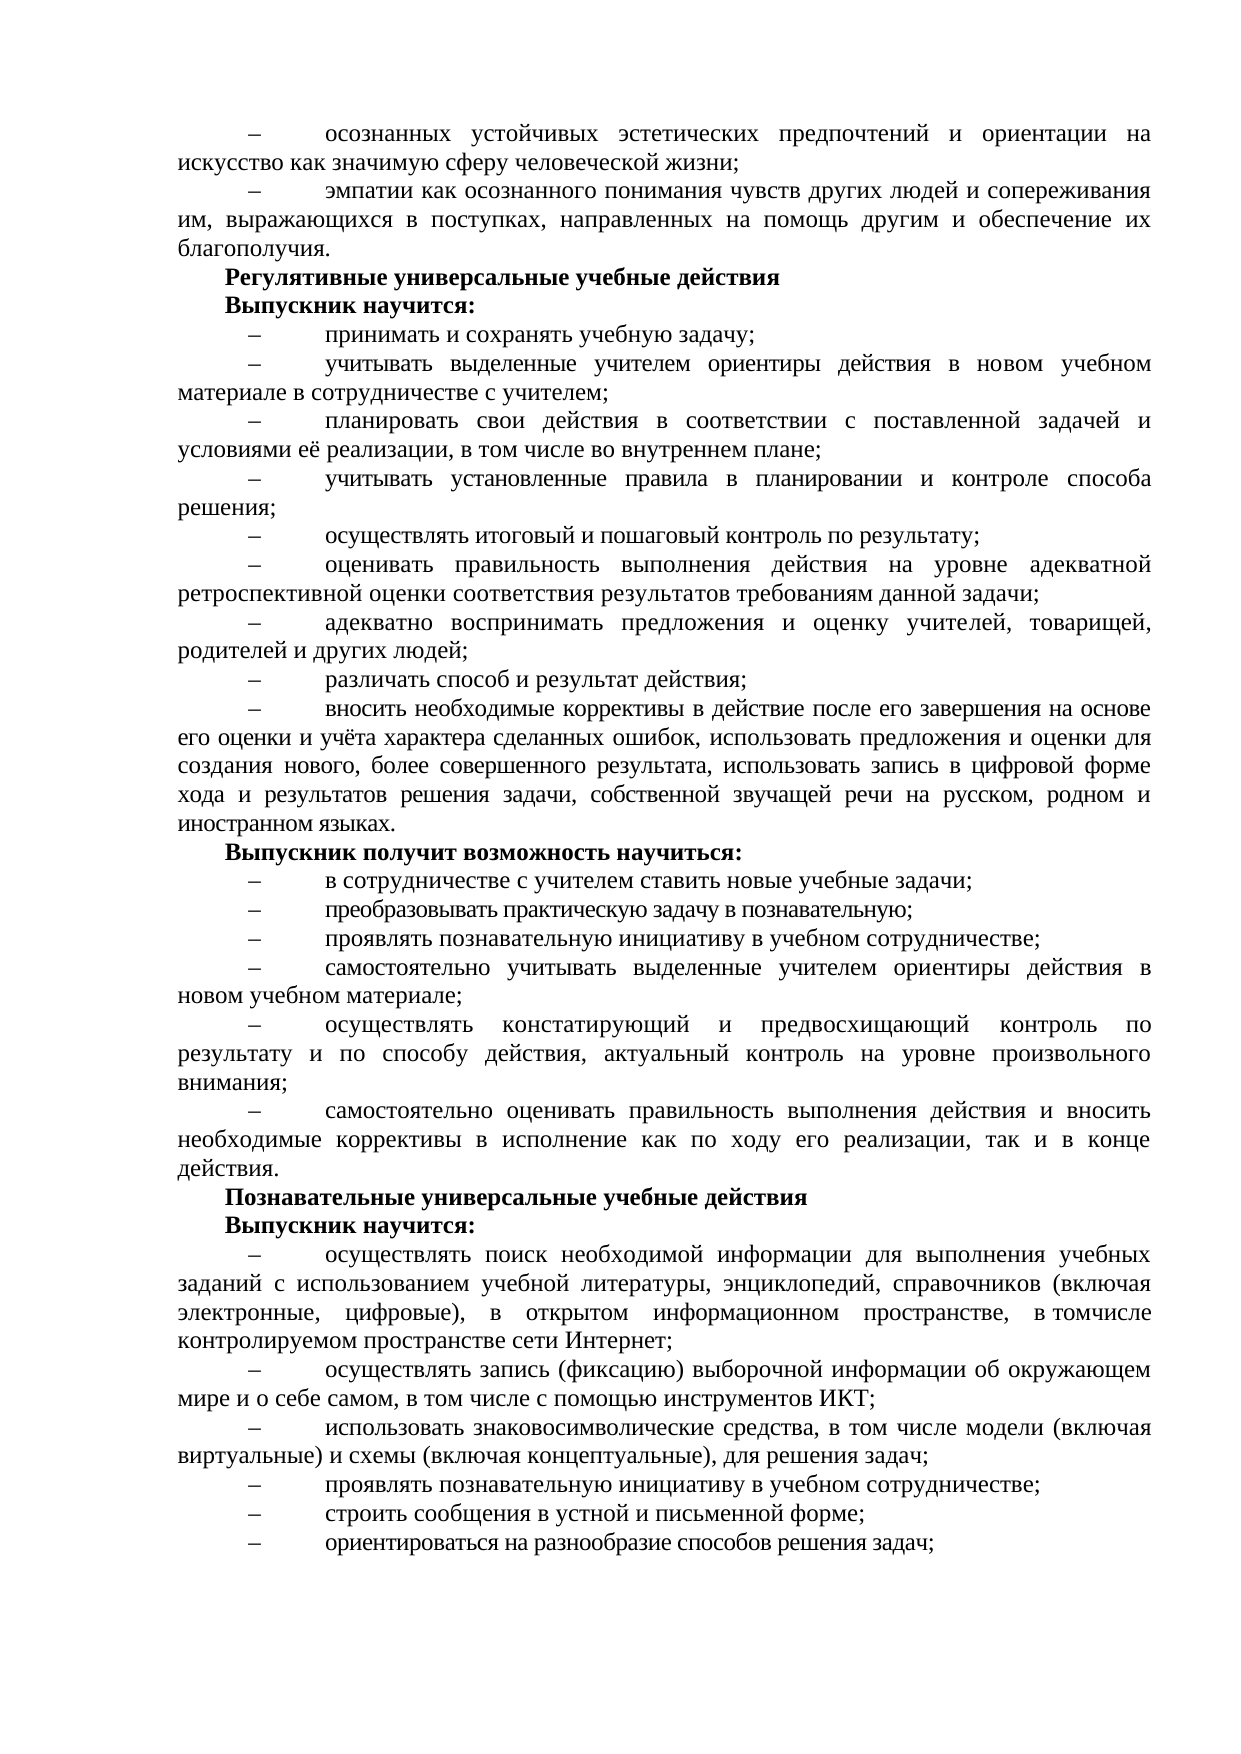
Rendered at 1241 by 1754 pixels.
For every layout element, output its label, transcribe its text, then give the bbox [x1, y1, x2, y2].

list вносить необходимые коррективы в действие после его завершения на основе его оценки и учёта характера сделанных ошибок, использовать предложения и оценки для создания нового, более совершенного результата, использовать запись в цифровой форме хода и результатов решения задачи, собственной звучащей речи на русском, родном и иностранном языках. [177, 693, 1152, 837]
text Выпускник научится: [177, 1211, 1152, 1239]
list проявлять познавательную инициативу в учебном сотрудничестве; [177, 923, 1152, 952]
list осуществлять поиск необходимой информации для выполнения учебных заданий с использованием учебной литературы, энциклопедий, справочников (включая электронные, цифровые), в открытом информационном пространстве, в томчисле контролируемом пространстве сети Интернет; [177, 1239, 1152, 1354]
list ориентироваться на разнообразие способов решения задач; [177, 1527, 1152, 1556]
list адекватно воспринимать предложения и оценку учителей, товарищей, родителей и других людей; [177, 607, 1152, 664]
text Познавательные универсальные учебные действия [177, 1182, 1152, 1211]
list проявлять познавательную инициативу в учебном сотрудничестве; [177, 1469, 1152, 1498]
list осуществлять итоговый и пошаговый контроль по результату; [177, 521, 1152, 549]
list учитывать выделенные учителем ориентиры действия в новом учебном материале в сотрудничестве с учителем; [177, 348, 1152, 406]
list эмпатии как осознанного понимания чувств других людей и сопереживания им, выражающихся в поступках, направленных на помощь другим и обеспечение их благополучия. [177, 176, 1152, 262]
list самостоятельно учитывать выделенные учителем ориентиры действия в новом учебном материале; [177, 952, 1152, 1009]
list планировать свои действия в соответствии с поставленной задачей и условиями её реализации, в том числе во внутреннем плане; [177, 406, 1152, 463]
list принимать и сохранять учебную задачу; [177, 319, 1152, 348]
list осуществлять констатирующий и предвосхищающий контроль по результату и по способу действия, актуальный контроль на уровне произвольного внимания; [177, 1009, 1152, 1096]
text Выпускник получит возможность научиться: [177, 837, 1152, 866]
list осуществлять запись (фиксацию) выборочной информации об окружающем мире и о себе самом, в том числе с помощью инструментов ИКТ; [177, 1354, 1152, 1412]
text Регулятивные универсальные учебные действия [177, 262, 1152, 291]
text Выпускник научится: [177, 291, 1152, 319]
list оценивать правильность выполнения действия на уровне адекватной ретроспективной оценки соответствия результатов требованиям данной задачи; [177, 549, 1152, 607]
list самостоятельно оценивать правильность выполнения действия и вносить необходимые коррективы в исполнение как по ходу его реализации, так и в конце действия. [177, 1096, 1152, 1182]
list осознанных устойчивых эстетических предпочтений и ориентации на искусство как значимую сферу человеческой жизни; [177, 118, 1152, 176]
list различать способ и результат действия; [177, 664, 1152, 693]
list учитывать установленные правила в планировании и контроле способа решения; [177, 463, 1152, 521]
list использовать знаково­символические средства, в том числе модели (включая виртуальные) и схемы (включая концептуальные), для решения задач; [177, 1412, 1152, 1469]
list преобразовывать практическую задачу в познавательную; [177, 894, 1152, 923]
list строить сообщения в устной и письменной форме; [177, 1498, 1152, 1527]
list в сотрудничестве с учителем ставить новые учебные задачи; [177, 866, 1152, 894]
